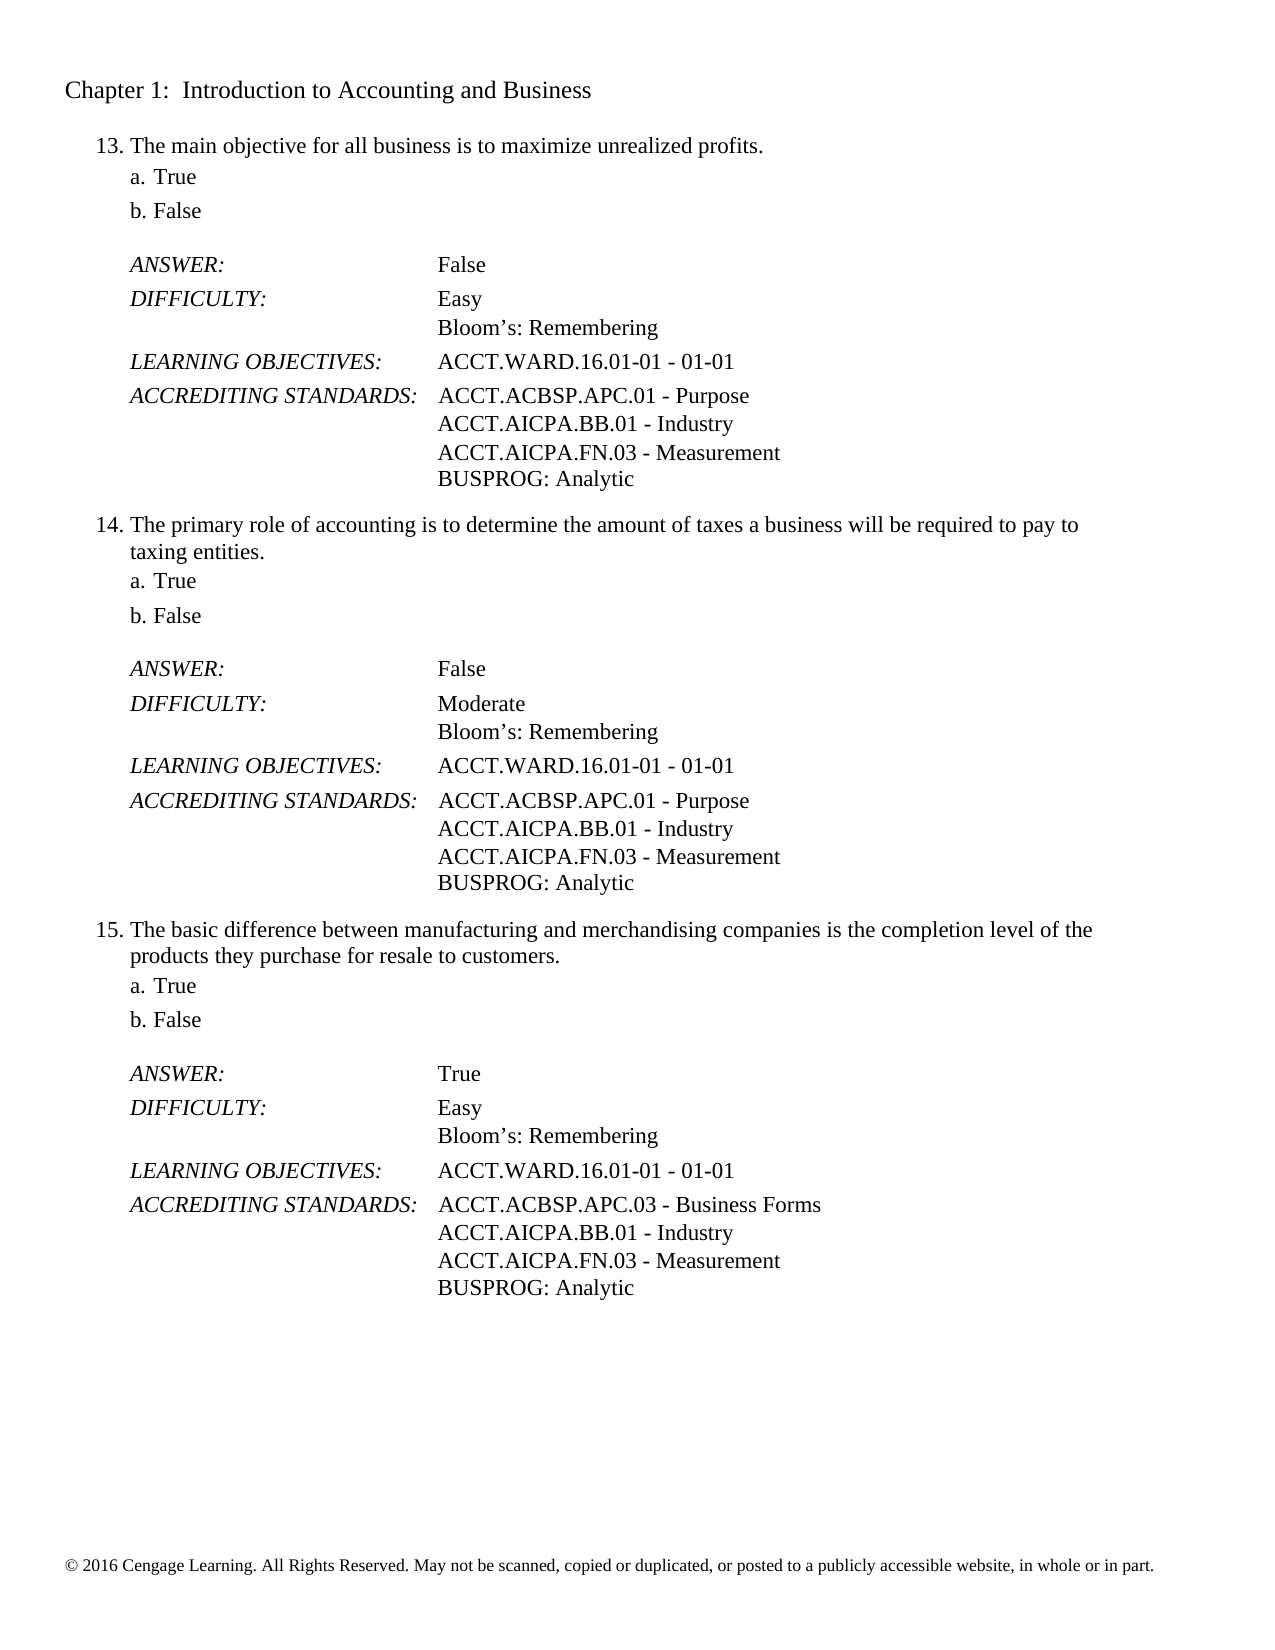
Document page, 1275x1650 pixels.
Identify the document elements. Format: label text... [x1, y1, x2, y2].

text Bloom’s: Remembering [437, 313, 1210, 340]
list True [130, 972, 1210, 998]
text ACCT.AICPA.BB.01 - Industry [437, 815, 1210, 841]
text ACCREDITING STANDARDS: ACCT.ACBSP.APC.03 - Business Forms [130, 1191, 1210, 1217]
text ANSWER: False [130, 655, 1210, 682]
text LEARNING OBJECTIVES: ACCT.WARD.16.01-01 - 01-01 [130, 1157, 1210, 1183]
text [130, 348, 1210, 374]
text LEARNING OBJECTIVES: ACCT.WARD.16.01-01 - 01-01 [130, 752, 1210, 779]
list False [130, 197, 1210, 224]
text ANSWER: True [130, 1060, 1210, 1086]
list False [130, 602, 1210, 628]
text ACCT.AICPA.FN.03 - Measurement BUSPROG: Analytic [437, 438, 894, 491]
text DIFFICULTY: Easy [130, 1094, 1210, 1121]
text ACCREDITING STANDARDS: ACCT.ACBSP.APC.01 - Purpose [130, 382, 1210, 409]
text ACCT.AICPA.BB.01 - Industry [437, 1219, 1210, 1246]
text ANSWER: False [130, 251, 1210, 277]
list False [130, 1006, 1210, 1032]
text DIFFICULTY: Easy [130, 285, 1210, 312]
list True [130, 567, 1210, 594]
text ACCREDITING STANDARDS: ACCT.ACBSP.APC.01 - Purpose [130, 787, 1210, 813]
text Bloom’s: Remembering [437, 1122, 1210, 1149]
text Bloom’s: Remembering [437, 718, 1210, 744]
list True [130, 163, 1210, 189]
list The primary role of accounting is to determine the amount of taxes a business will be required to pay to taxing entities. [95, 512, 1133, 564]
text DIFFICULTY: Moderate [130, 690, 1210, 716]
list The main objective for all business is to maximize unrealized profits. [95, 132, 1210, 158]
text ACCT.AICPA.BB.01 - Industry [437, 410, 1210, 437]
text ACCT.AICPA.FN.03 - Measurement BUSPROG: Analytic [437, 843, 894, 896]
text ACCT.AICPA.FN.03 - Measurement BUSPROG: Analytic [437, 1247, 894, 1300]
list The basic difference between manufacturing and merchandising companies is the completion level of the products they purchase for resale to customers. [95, 916, 1172, 969]
